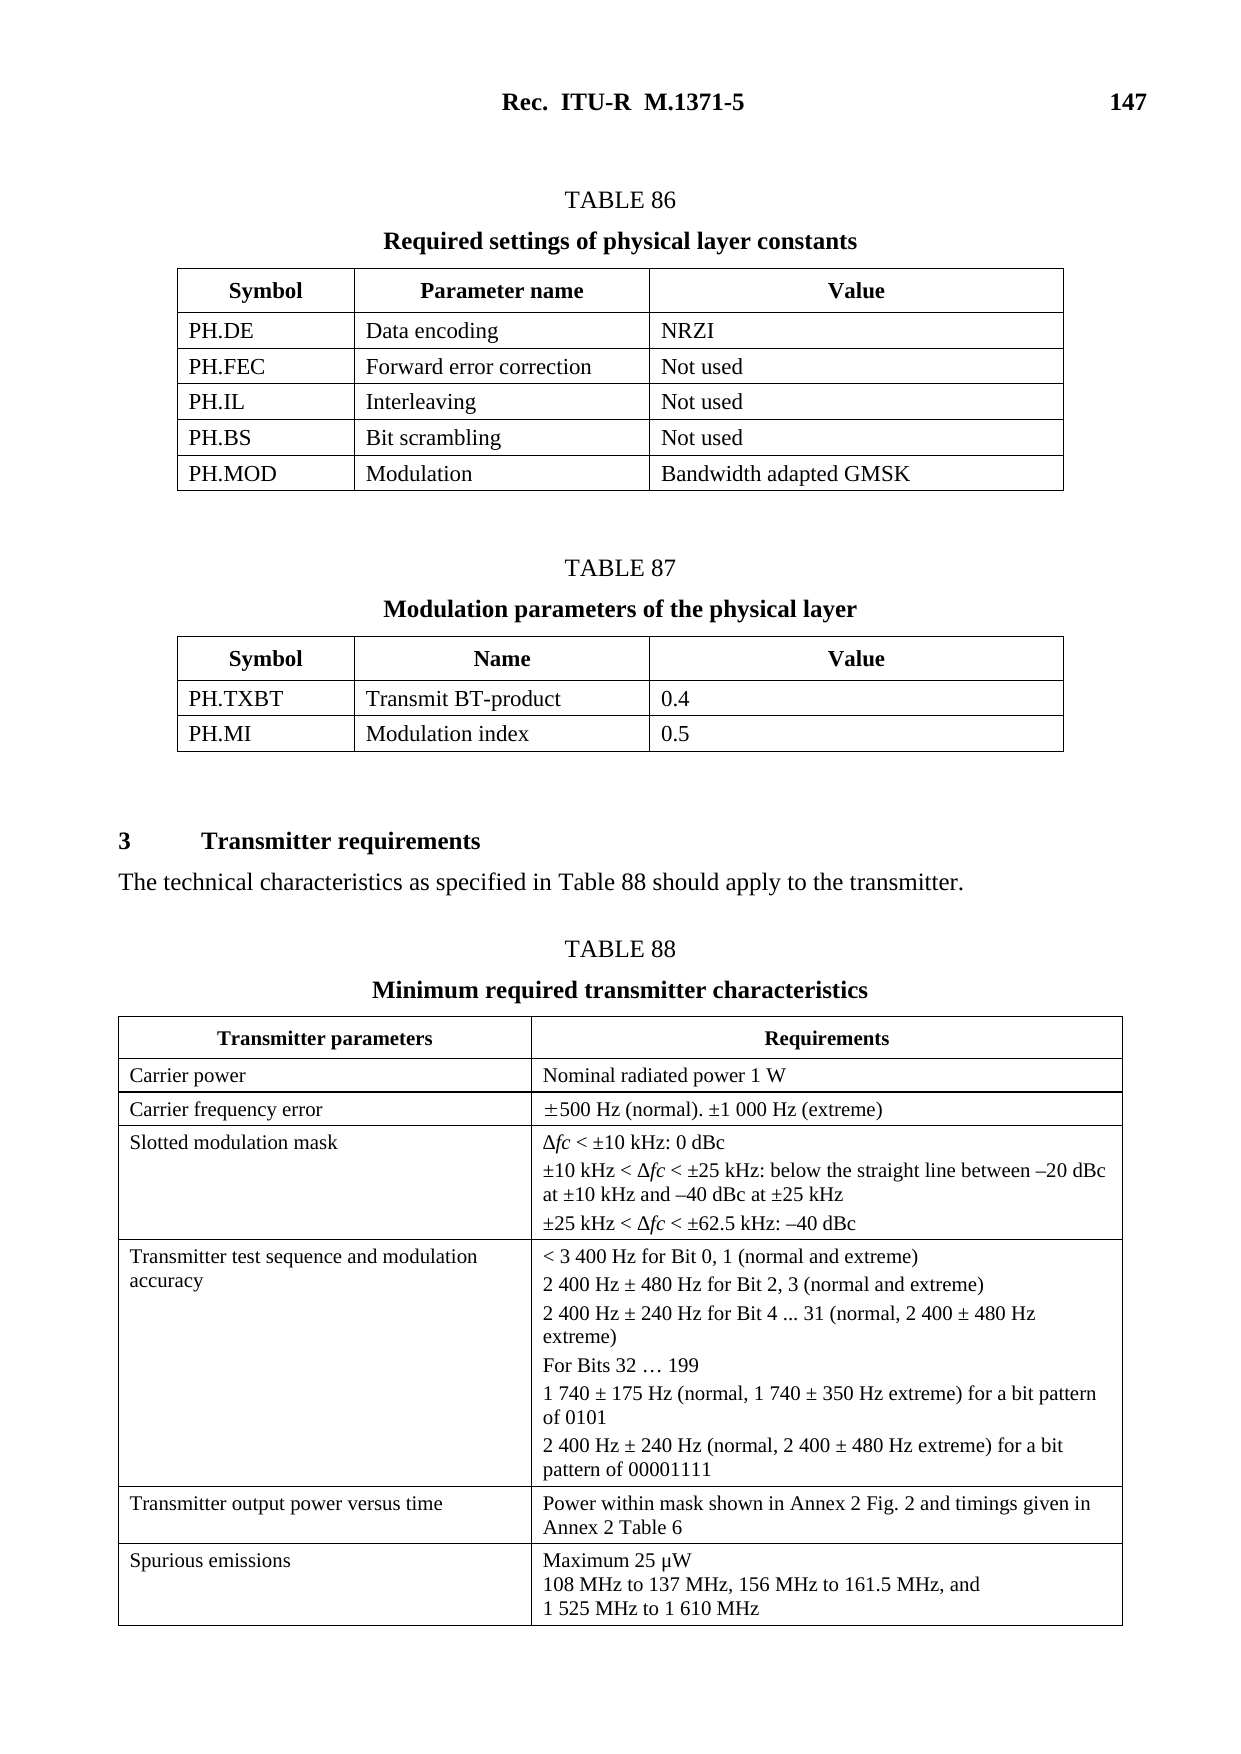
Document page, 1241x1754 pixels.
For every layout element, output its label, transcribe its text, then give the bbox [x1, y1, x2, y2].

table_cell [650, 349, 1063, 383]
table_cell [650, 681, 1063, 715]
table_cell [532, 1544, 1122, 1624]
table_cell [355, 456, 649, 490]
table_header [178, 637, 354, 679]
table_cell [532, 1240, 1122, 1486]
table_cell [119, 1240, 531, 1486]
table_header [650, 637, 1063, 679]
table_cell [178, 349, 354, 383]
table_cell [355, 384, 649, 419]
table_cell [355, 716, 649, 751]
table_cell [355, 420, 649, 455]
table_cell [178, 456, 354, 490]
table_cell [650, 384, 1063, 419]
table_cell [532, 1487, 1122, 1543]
text TABLE 88 [118, 934, 1122, 962]
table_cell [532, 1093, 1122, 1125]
title Modulation parameters of the physical layer [118, 594, 1122, 623]
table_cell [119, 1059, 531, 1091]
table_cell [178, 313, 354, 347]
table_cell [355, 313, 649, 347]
text TABLE 86 [118, 185, 1122, 214]
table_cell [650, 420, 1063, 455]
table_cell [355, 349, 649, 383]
text The technical characteristics as specified in Table 88 should apply to the transmitter. [118, 867, 1122, 896]
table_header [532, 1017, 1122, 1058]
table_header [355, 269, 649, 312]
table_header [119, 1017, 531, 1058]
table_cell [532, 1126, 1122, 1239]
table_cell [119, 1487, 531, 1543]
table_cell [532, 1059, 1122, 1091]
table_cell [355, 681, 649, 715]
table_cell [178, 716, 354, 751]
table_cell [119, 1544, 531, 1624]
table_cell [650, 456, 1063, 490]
text TABLE 87 [118, 553, 1122, 582]
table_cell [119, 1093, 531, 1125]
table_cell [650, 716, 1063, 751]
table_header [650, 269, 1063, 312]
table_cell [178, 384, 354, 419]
subtitle 3 Transmitter requirements [118, 826, 1122, 855]
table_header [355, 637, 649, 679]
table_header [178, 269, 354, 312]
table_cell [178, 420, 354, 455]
title Required settings of physical layer constants [118, 226, 1122, 255]
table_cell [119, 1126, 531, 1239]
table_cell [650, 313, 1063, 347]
title Minimum required transmitter characteristics [118, 975, 1122, 1004]
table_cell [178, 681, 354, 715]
